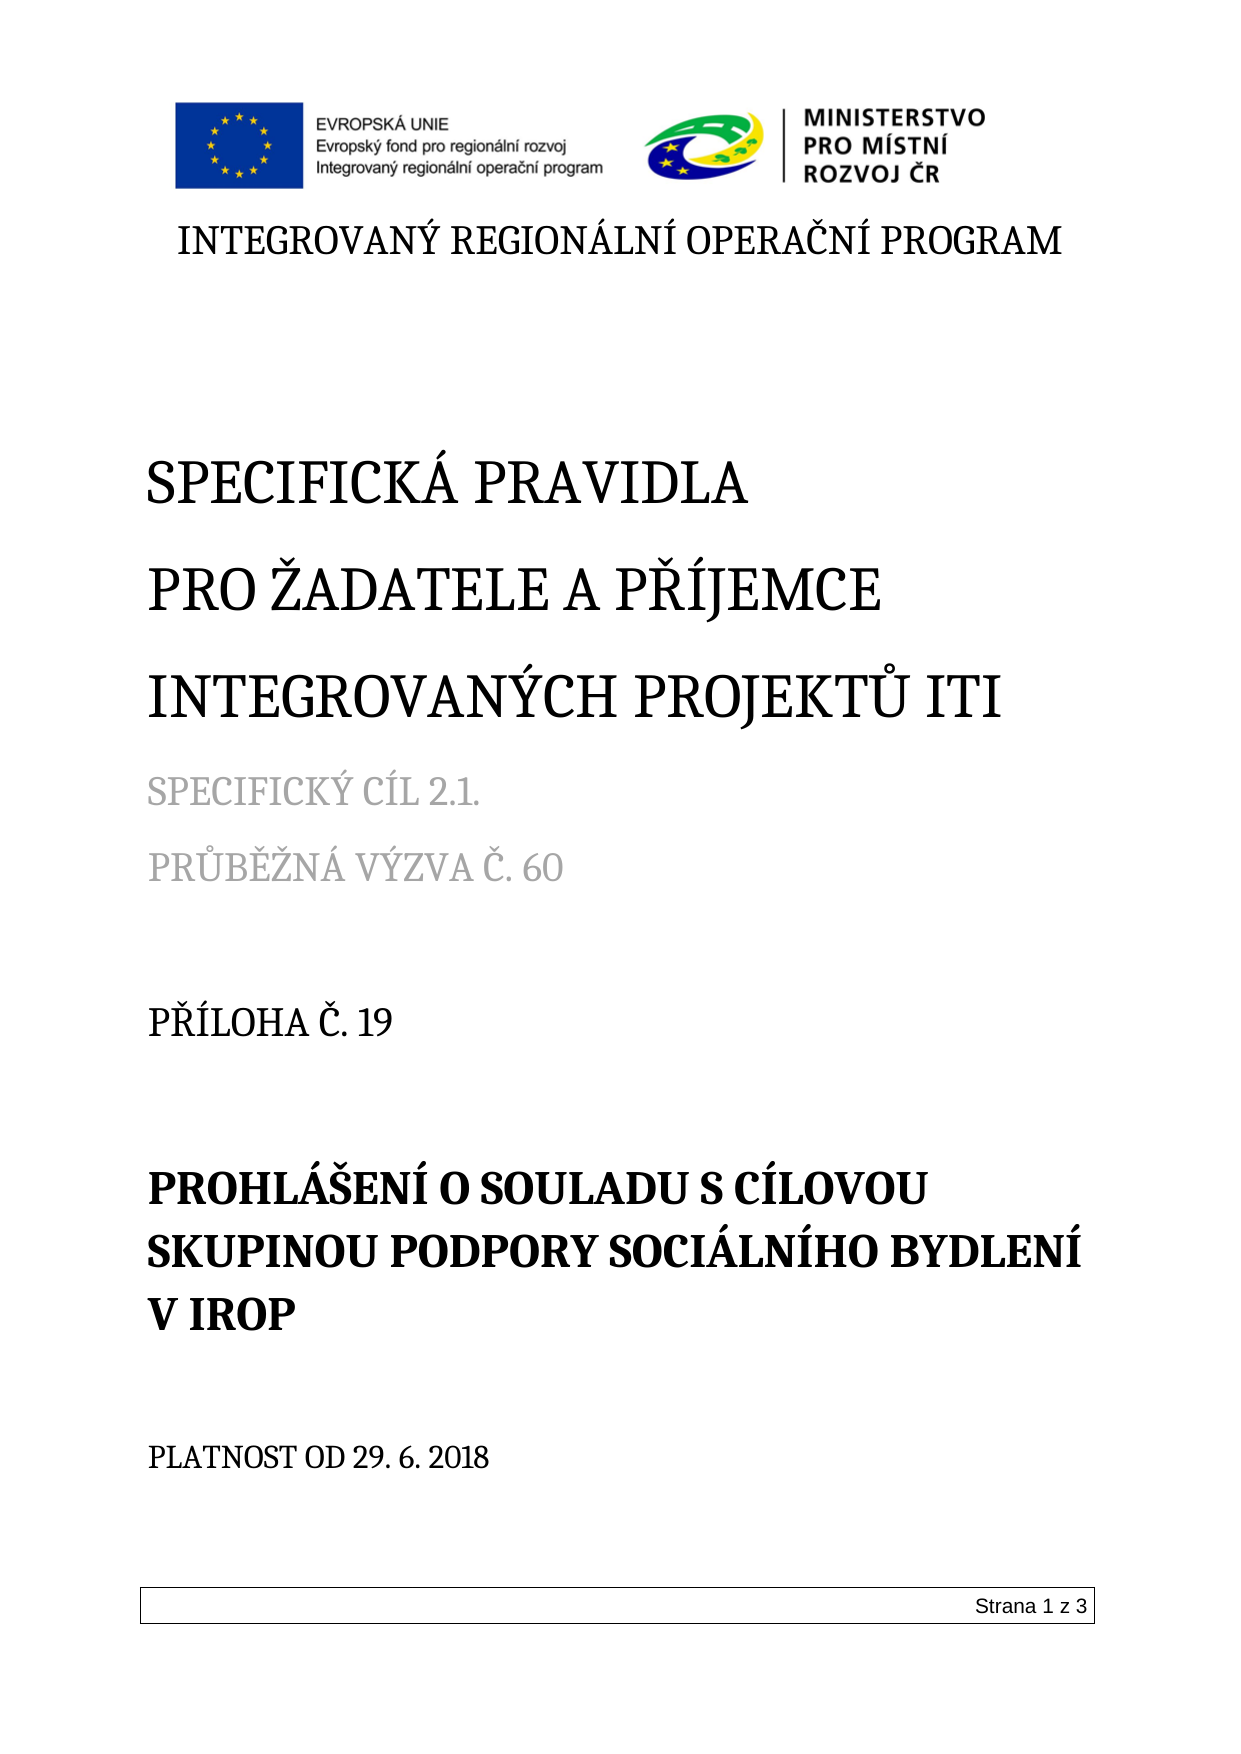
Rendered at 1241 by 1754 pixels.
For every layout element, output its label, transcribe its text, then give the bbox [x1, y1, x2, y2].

text PŘÍLOHA Č. 19 [148, 998, 1093, 1046]
text SPECIFICKÝ CÍL 2.1. [148, 768, 1093, 816]
text integrovaných projektů ITI [148, 661, 1093, 733]
text Prohlášení o souladu s cílovou skupinou podpory sociálního bydlení v irop [148, 1161, 1093, 1343]
text SPECIFICKÁ PRAVIDLA [148, 447, 1093, 519]
text PRO ŽADATELE A PŘÍJEMCE [148, 554, 1093, 626]
text INTEGROVANÝ REGIONÁLNÍ OPERAČNÍ PROGRAM [148, 217, 1093, 265]
picture [147, 73, 1013, 217]
text průběžná výzva č. 60 [148, 844, 1093, 892]
text pLATNOST OD 29. 6. 2018 [148, 1438, 1093, 1477]
